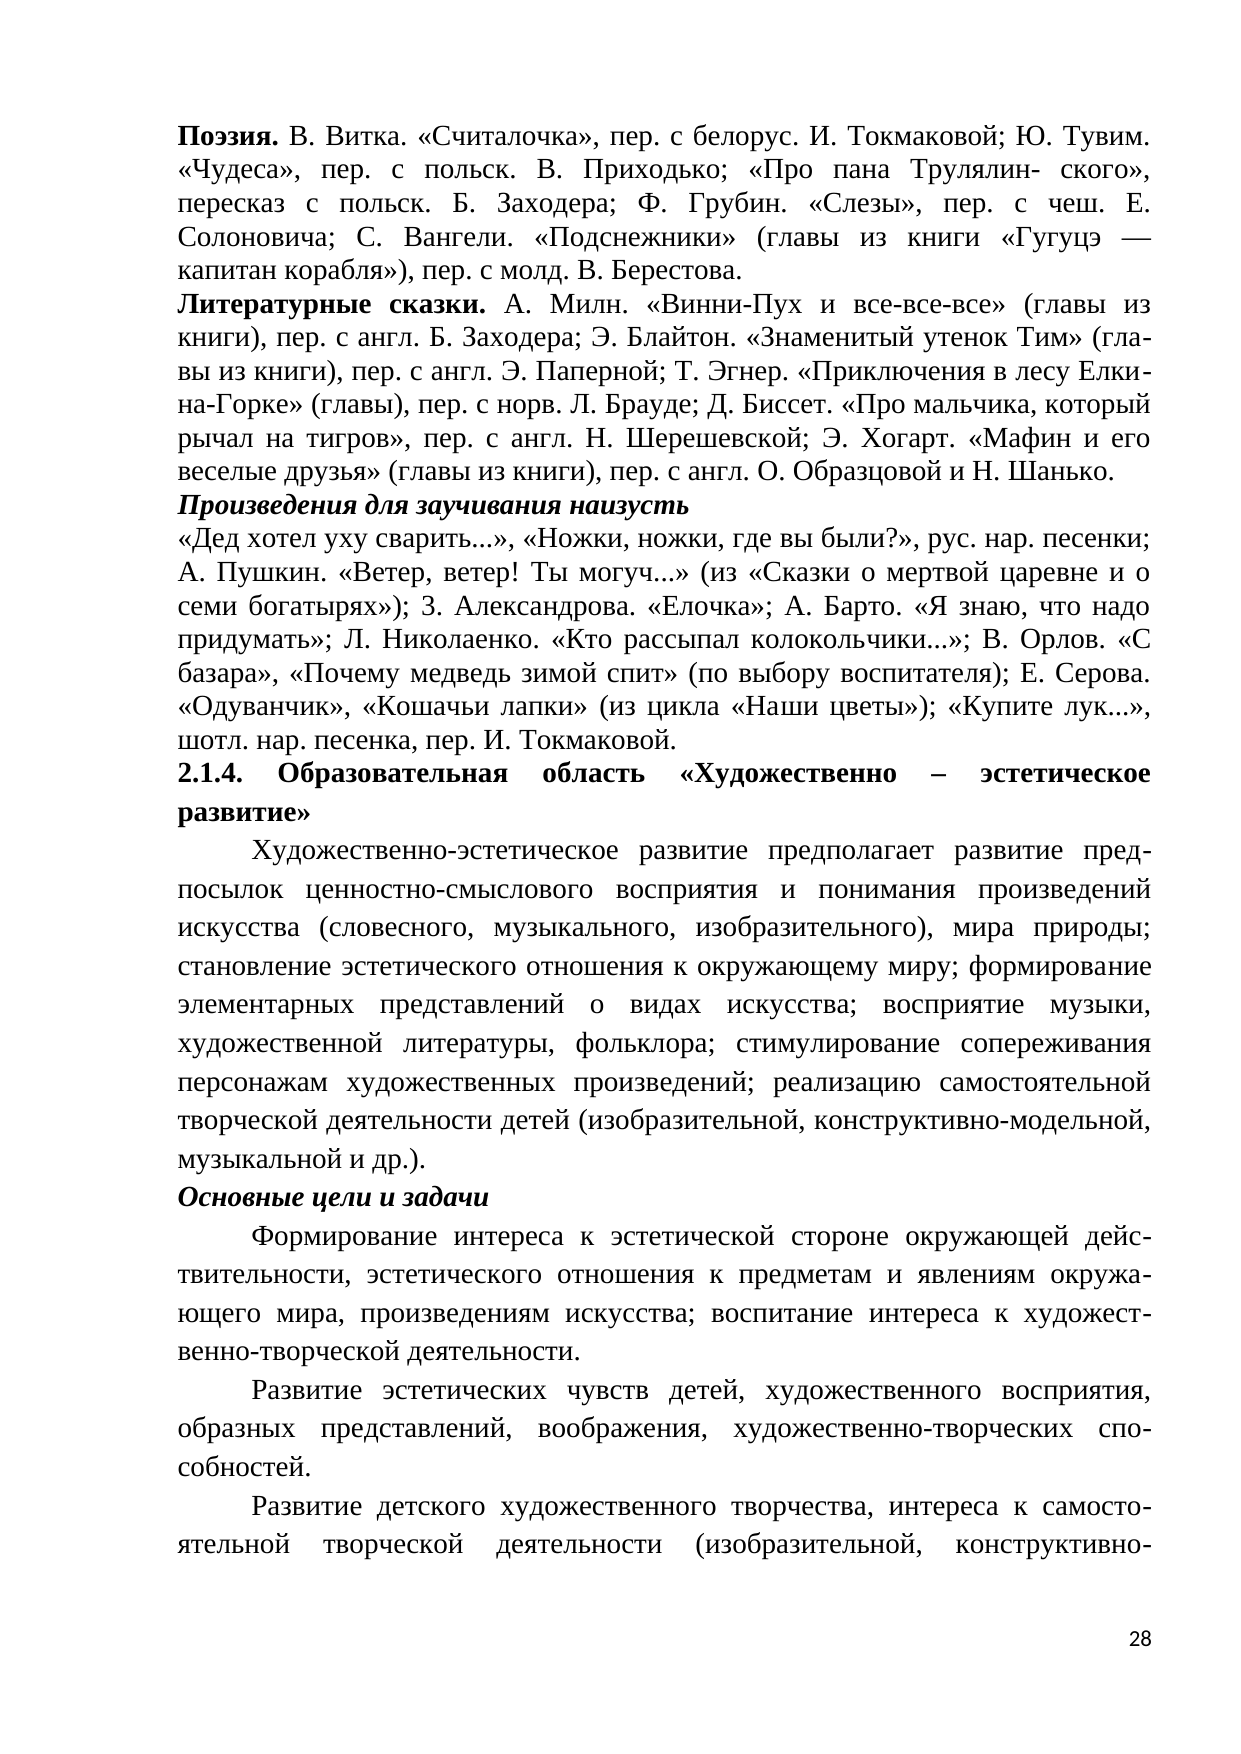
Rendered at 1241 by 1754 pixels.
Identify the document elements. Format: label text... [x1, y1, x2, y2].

text Поэзия. В. Витка. «Считалочка», пер. с белорус. И. Токмаковой; Ю. Тувим. «Чудеса», пер. с польск. В. Приходько; «Про пана Трулялин- ского», пересказ с польск. Б. Заходера; Ф. Грубин. «Слезы», пер. с чеш. Е. Солоновича; С. Вангели. «Подснежники» (главы из книги «Гугуцэ — капитан корабля»), пер. с молд. В. Берестова. [177, 118, 1152, 286]
text Развитие эстетических чувств детей, художественного восприятия, образных представлений, воображения, художественно-творческих способностей. [177, 1372, 1152, 1483]
text Произведения для заучивания наизусть [177, 487, 1152, 521]
text «Дед хотел уху сварить...», «Ножки, ножки, где вы были?», рус. нар. песенки; А. Пушкин. «Ветер, ветер! Ты могуч...» (из «Сказки о мертвой царевне и о семи богатырях»); 3. Александрова. «Елочка»; А. Барто. «Я знаю, что надо придумать»; Л. Николаенко. «Кто рассыпал колокольчики...»; В. Орлов. «С базара», «Почему медведь зимой спит» (по выбору воспитателя); Е. Серова. «Одуванчик», «Кошачьи лапки» (из цикла «Наши цветы»); «Купите лук...», шотл. нар. песенка, пер. И. Токмаковой. [177, 521, 1152, 755]
text Художественно-эстетическое развитие предполагает развитие предпосылок ценностно-смыслового восприятия и понимания произведений искусства (словесного, музыкального, изобразительного), мира природы; становление эстетического отношения к окружающему миру; формирование элементарных представлений о видах искусства; восприятие музыки, художественной литературы, фольклора; стимулирование сопереживания персонажам художественных произведений; реализацию самостоятельной творческой деятельности детей (изобразительной, конструктивно-модельной, музыкальной и др.). [177, 832, 1152, 1174]
text 2.1.4. Образовательная область «Художественно – эстетическое развитие» [177, 755, 1152, 827]
text Основные цели и задачи [177, 1179, 1152, 1213]
text Формирование интереса к эстетической стороне окружающей действительности, эстетического отношения к предметам и явлениям окружающего мира, произведениям искусства; воспитание интереса к художественно-творческой деятельности. [177, 1218, 1152, 1367]
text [177, 1488, 1152, 1560]
text Литературные сказки. А. Милн. «Винни-Пух и все-все-все» (главы из книги), пер. с англ. Б. Заходера; Э. Блайтон. «Знаменитый утенок Тим» (главы из книги), пер. с англ. Э. Паперной; Т. Эгнер. «Приключения в лесу Елкина-Горке» (главы), пер. с норв. Л. Брауде; Д. Биссет. «Про мальчика, который рычал на тигров», пер. с англ. Н. Шерешевской; Э. Хогарт. «Мафин и его веселые друзья» (главы из книги), пер. с англ. О. Образцовой и Н. Шанько. [177, 286, 1152, 487]
